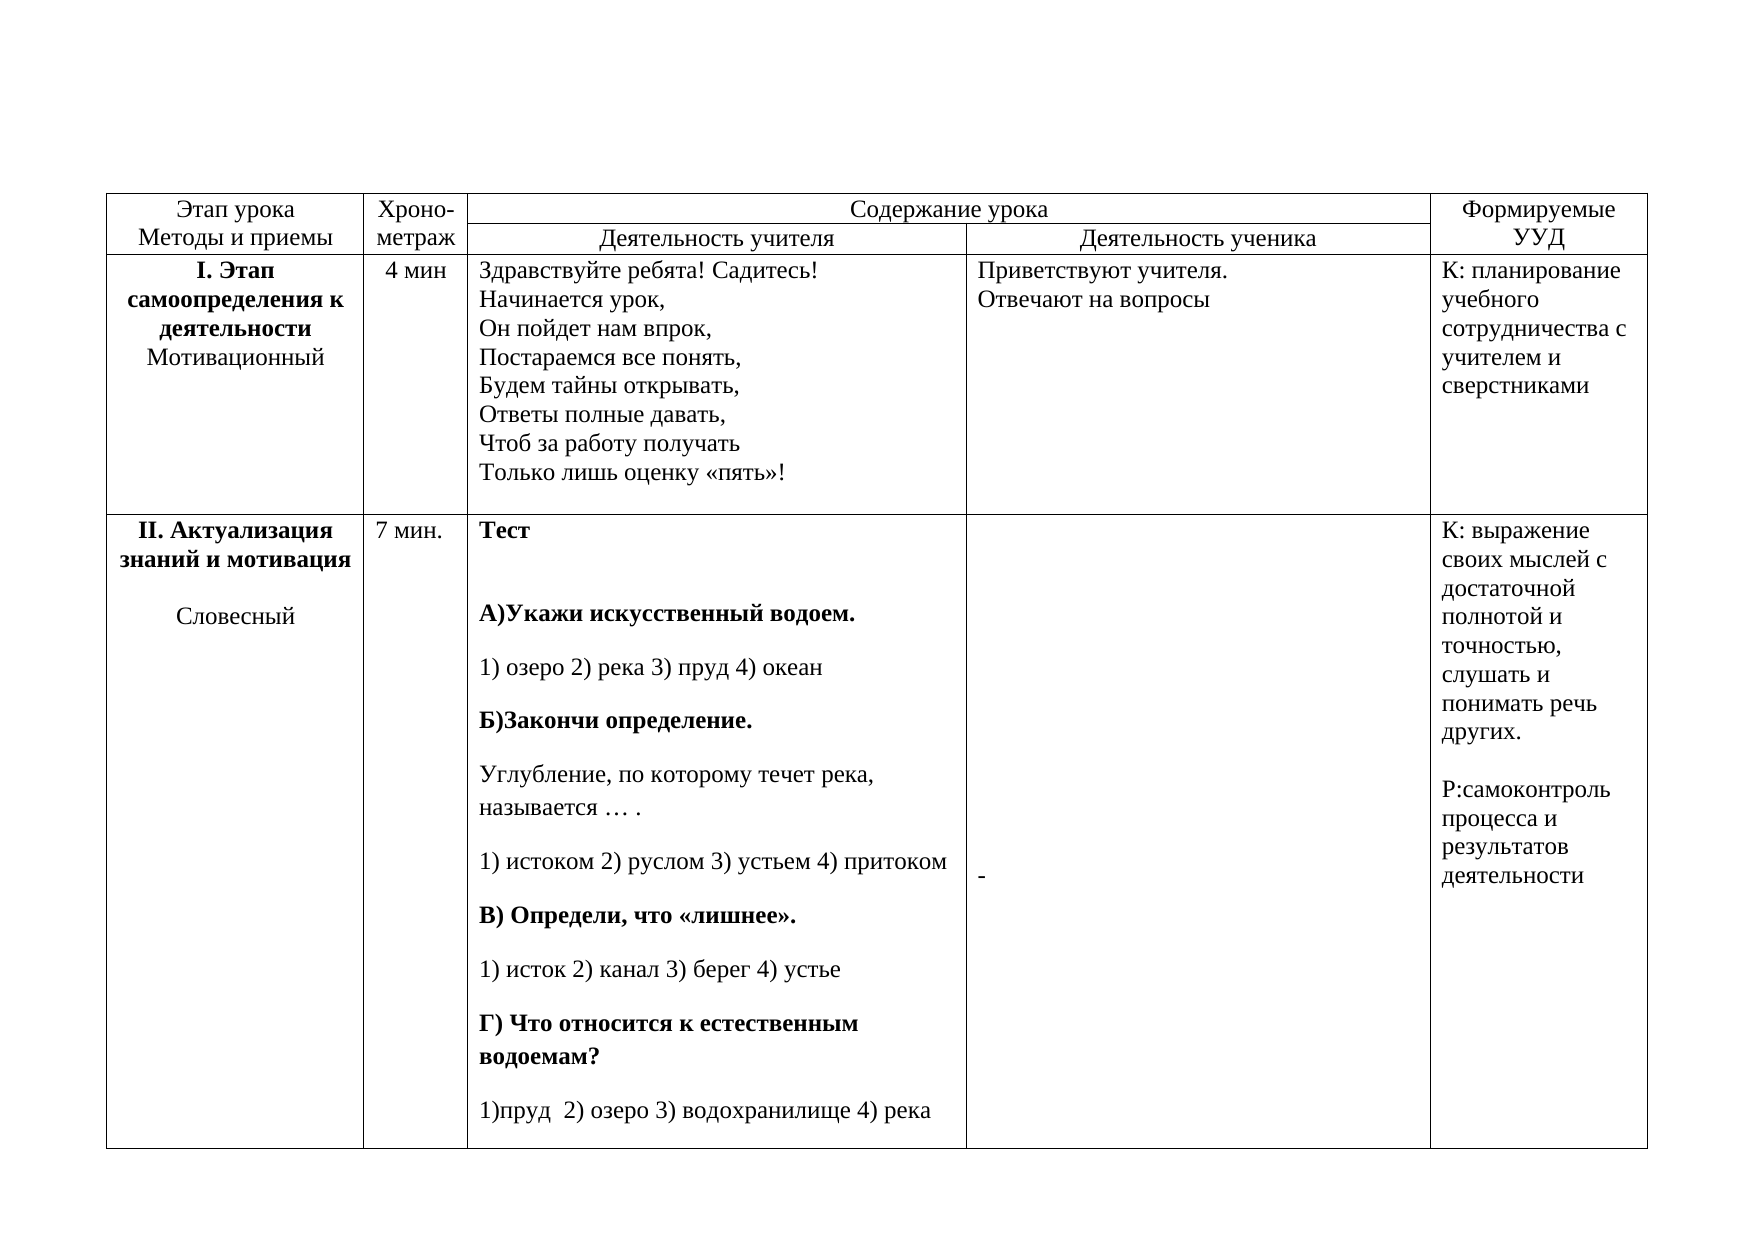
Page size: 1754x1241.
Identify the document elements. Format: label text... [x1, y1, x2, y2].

table_header Содержание урока [468, 194, 1430, 222]
table_cell К: планирование учебного сотрудничества с учителем и сверстниками [1431, 255, 1647, 514]
table_cell Здравствуйте ребята! Садитесь! Начинается урок, Он пойдет нам впрок, Постараемся все понять, Будем тайны открывать, Ответы полные давать, Чтоб за работу получать Только лишь оценку «пять»! [468, 255, 966, 514]
table_cell 7 мин. [364, 515, 467, 1148]
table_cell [107, 515, 363, 1148]
table_cell Деятельность учителя [468, 224, 966, 254]
table_cell I. Этап самоопределения к деятельности Мотивационный [107, 255, 363, 514]
table_cell Деятельность ученика [967, 224, 1430, 254]
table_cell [468, 515, 966, 1148]
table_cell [1431, 515, 1647, 1148]
table_cell 4 мин [364, 255, 467, 514]
table_header Хроно-метраж [364, 194, 467, 254]
table_header Формируемые УУД [1431, 194, 1647, 254]
table_header Этап урока Методы и приемы [107, 194, 363, 254]
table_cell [967, 515, 1430, 1148]
table_cell Приветствуют учителя. Отвечают на вопросы [967, 255, 1430, 514]
